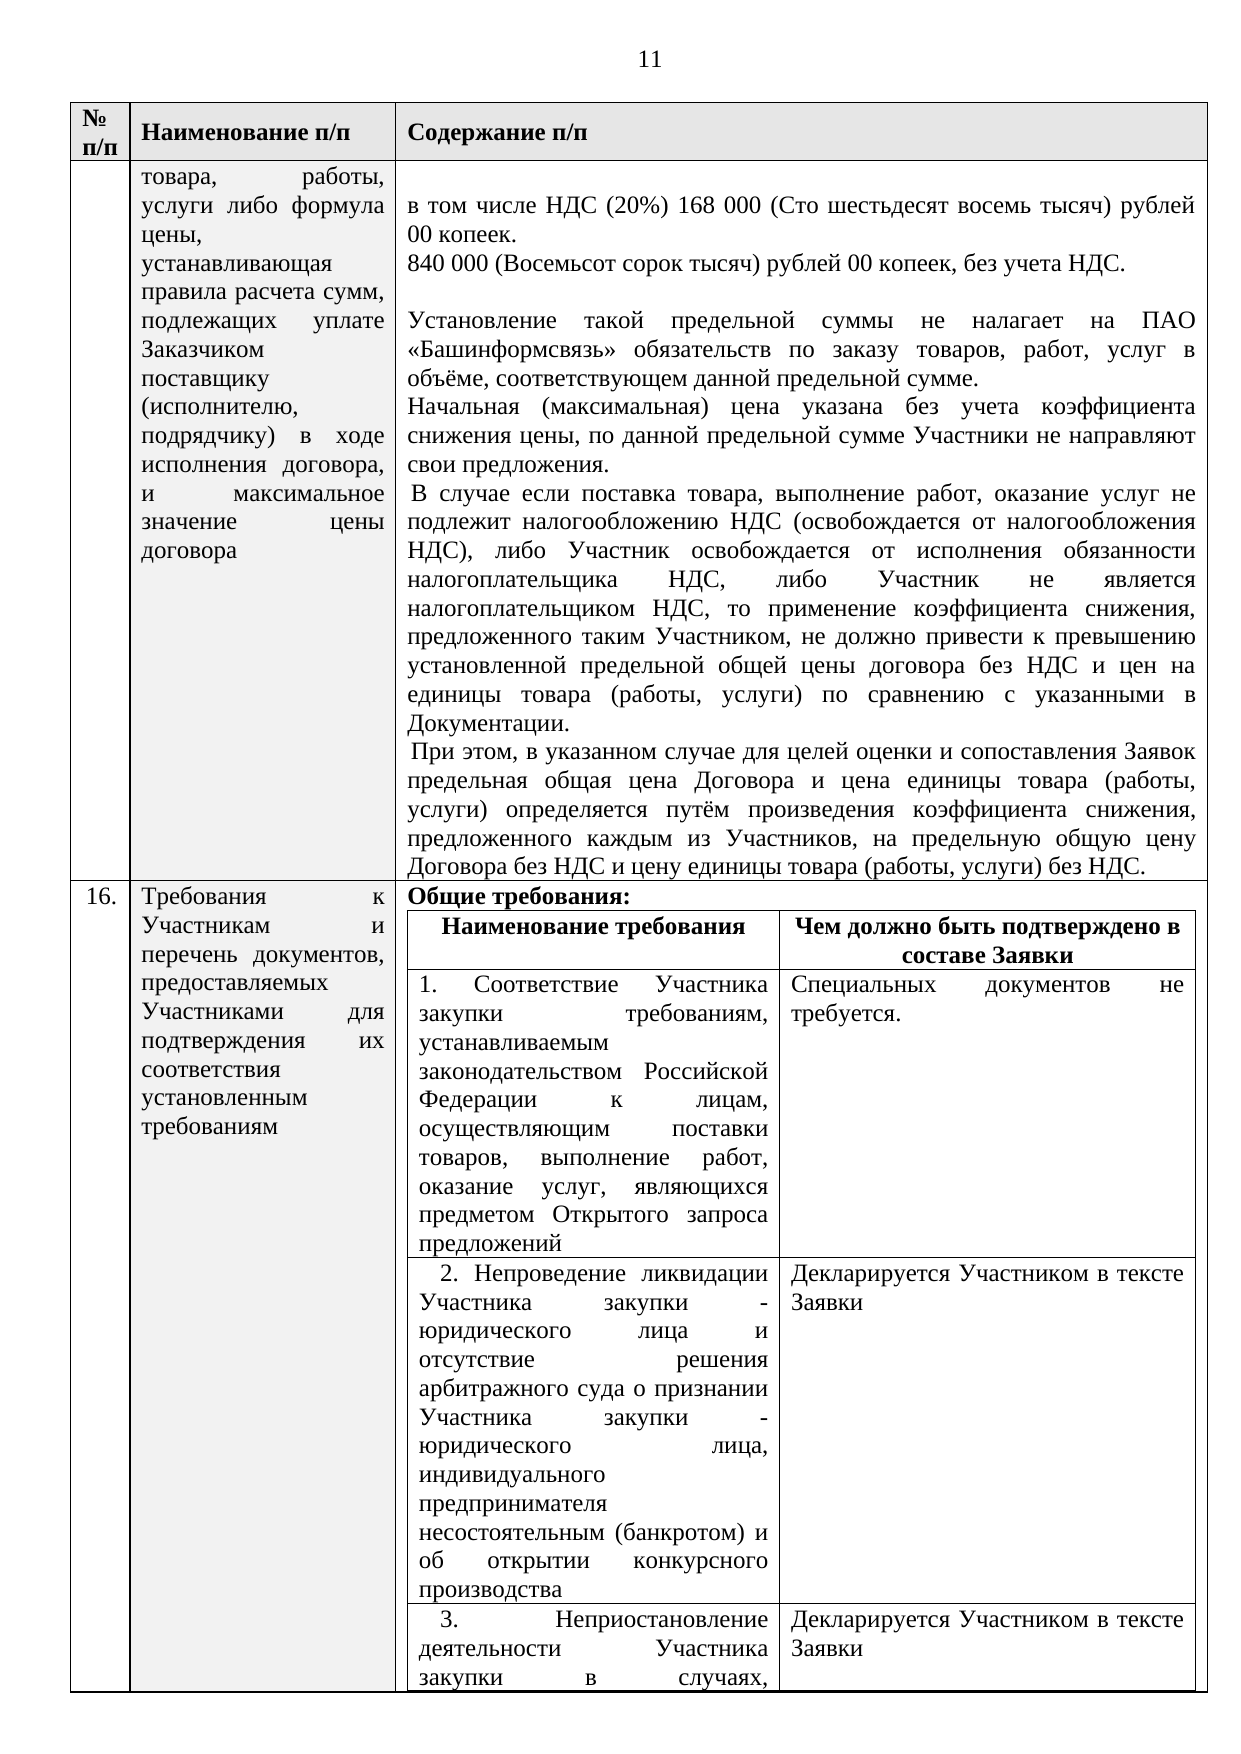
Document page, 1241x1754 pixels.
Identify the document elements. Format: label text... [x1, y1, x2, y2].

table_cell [396, 161, 1207, 880]
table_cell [131, 881, 395, 1691]
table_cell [131, 161, 395, 880]
table_header № п/п [71, 103, 129, 160]
table_header Наименование п/п [131, 103, 395, 160]
table_cell [71, 161, 129, 880]
table_header Содержание п/п [396, 103, 1207, 160]
table_cell [71, 881, 129, 1691]
